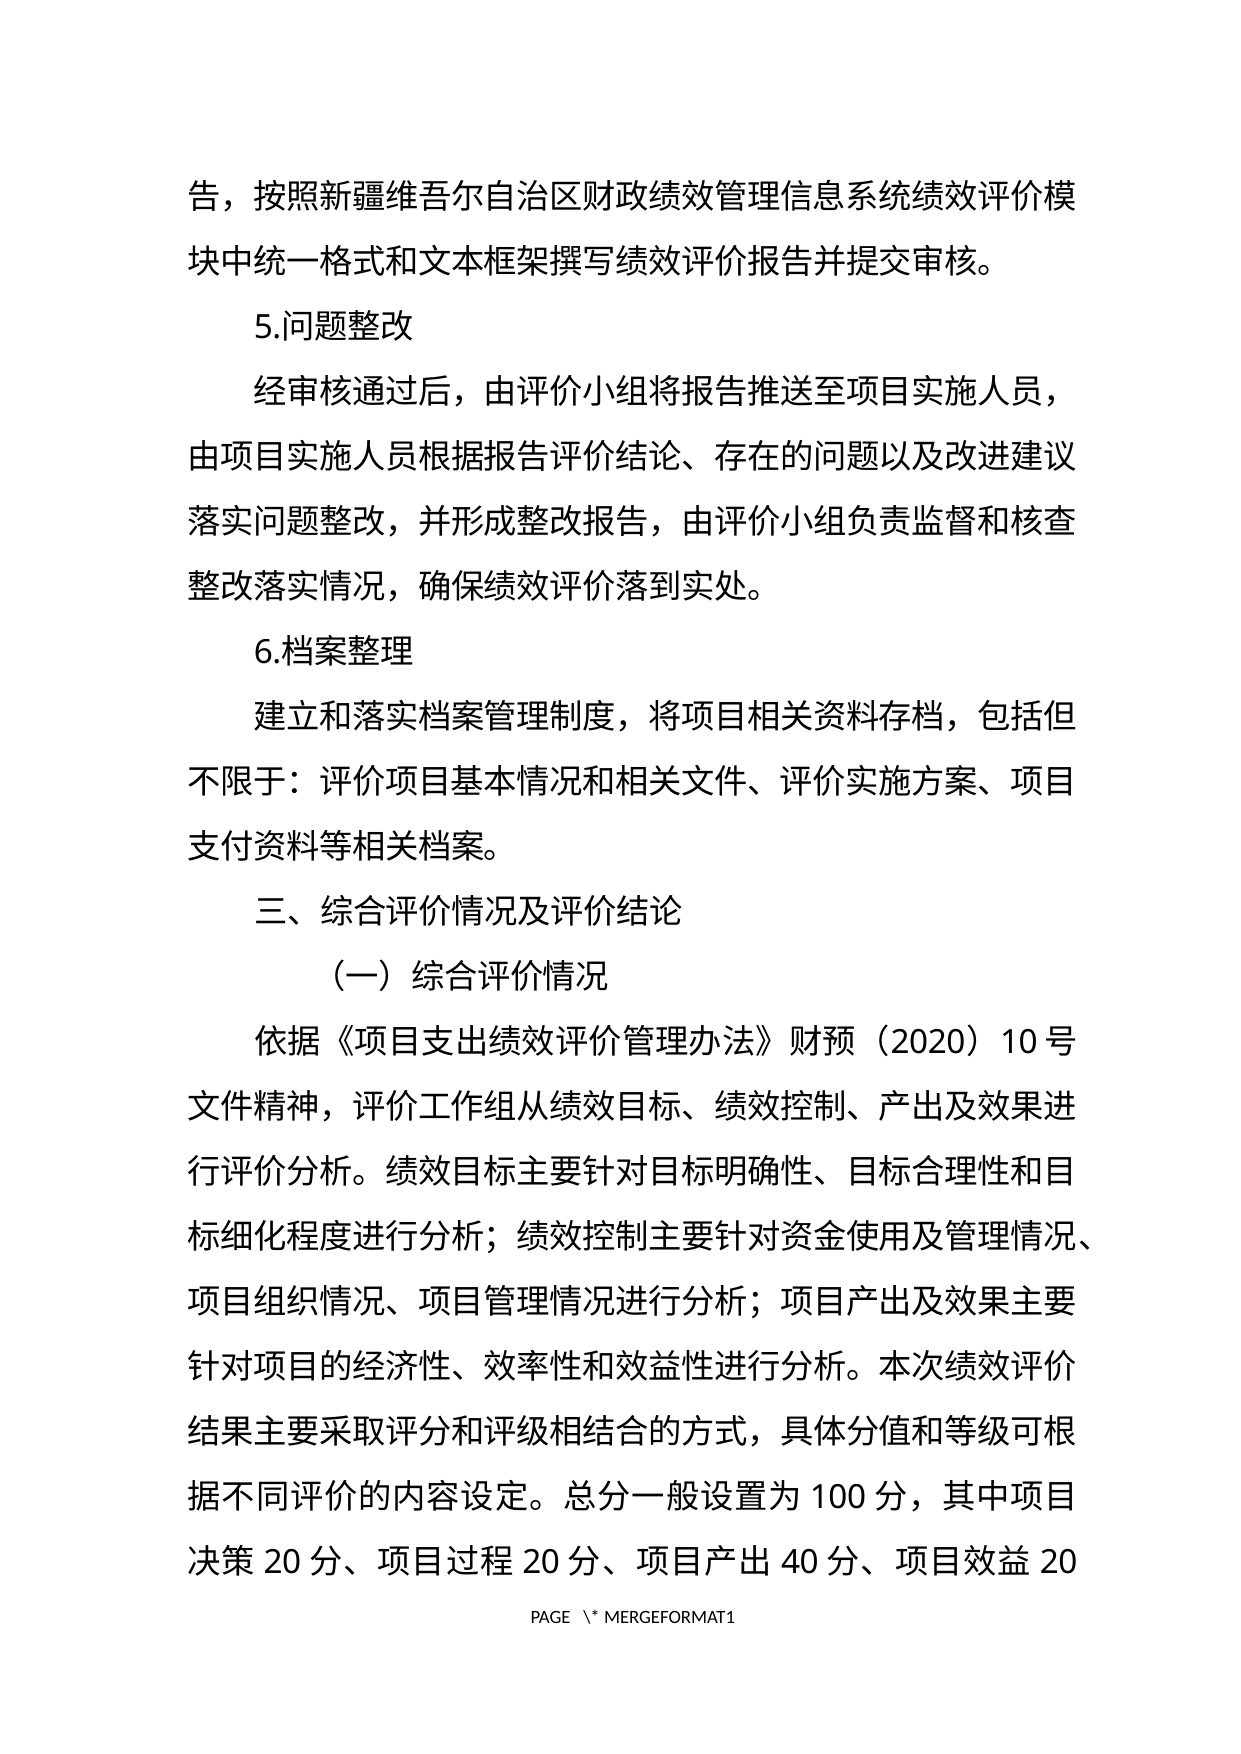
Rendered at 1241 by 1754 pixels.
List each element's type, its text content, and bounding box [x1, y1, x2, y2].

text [187, 162, 1078, 877]
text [187, 942, 1078, 1592]
text 三、综合评价情况及评价结论 [187, 877, 1078, 942]
